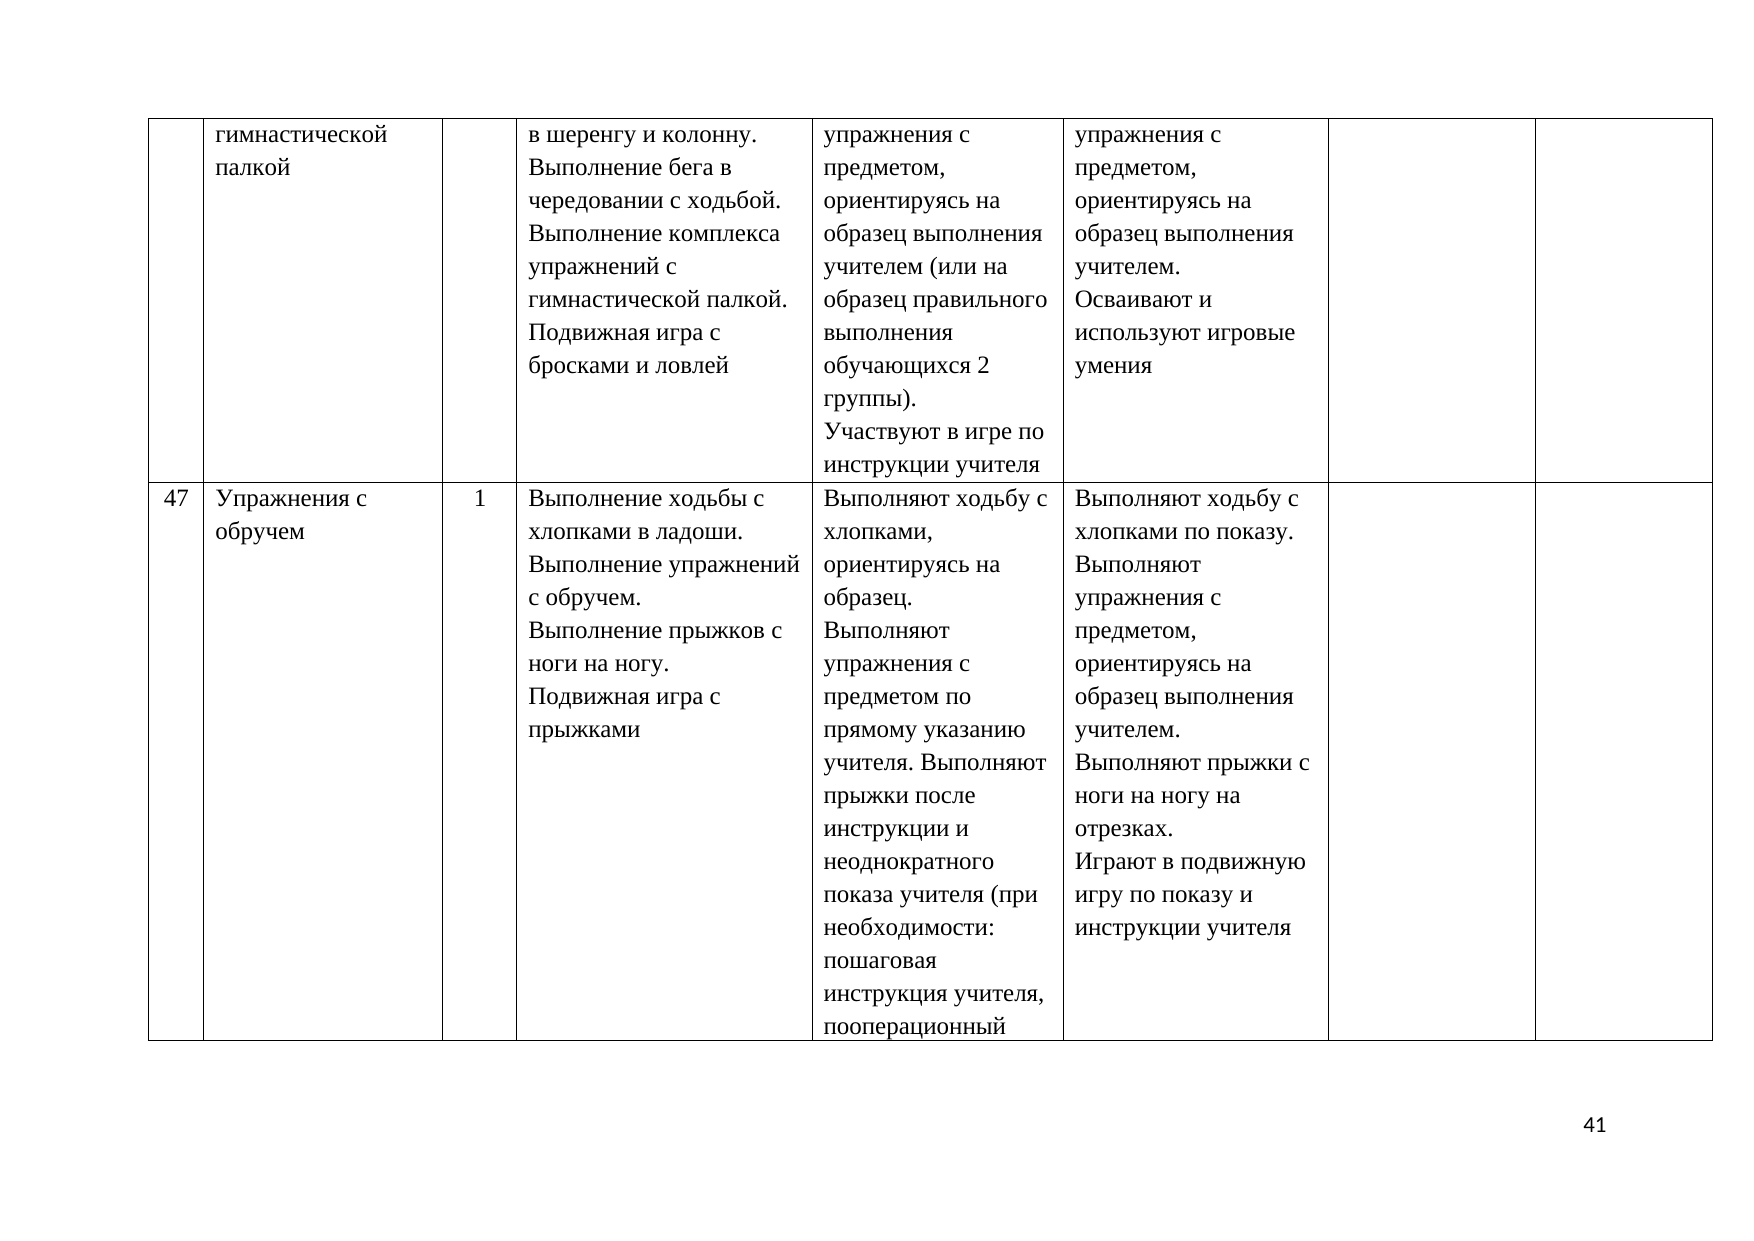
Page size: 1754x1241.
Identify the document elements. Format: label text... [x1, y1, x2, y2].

table_cell 46 [149, 119, 203, 482]
table_cell [1329, 483, 1535, 1040]
table_cell 47 [149, 483, 203, 1040]
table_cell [1064, 483, 1328, 1040]
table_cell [1064, 119, 1328, 482]
table_cell 1 [443, 483, 516, 1040]
table_cell [1329, 119, 1535, 482]
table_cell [204, 119, 442, 482]
table_cell [1536, 119, 1712, 482]
table_cell [1536, 483, 1712, 1040]
table_cell 1 [443, 119, 516, 482]
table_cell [813, 119, 1063, 482]
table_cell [517, 119, 812, 482]
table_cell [204, 483, 442, 1040]
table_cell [813, 483, 1063, 1040]
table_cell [517, 483, 812, 1040]
